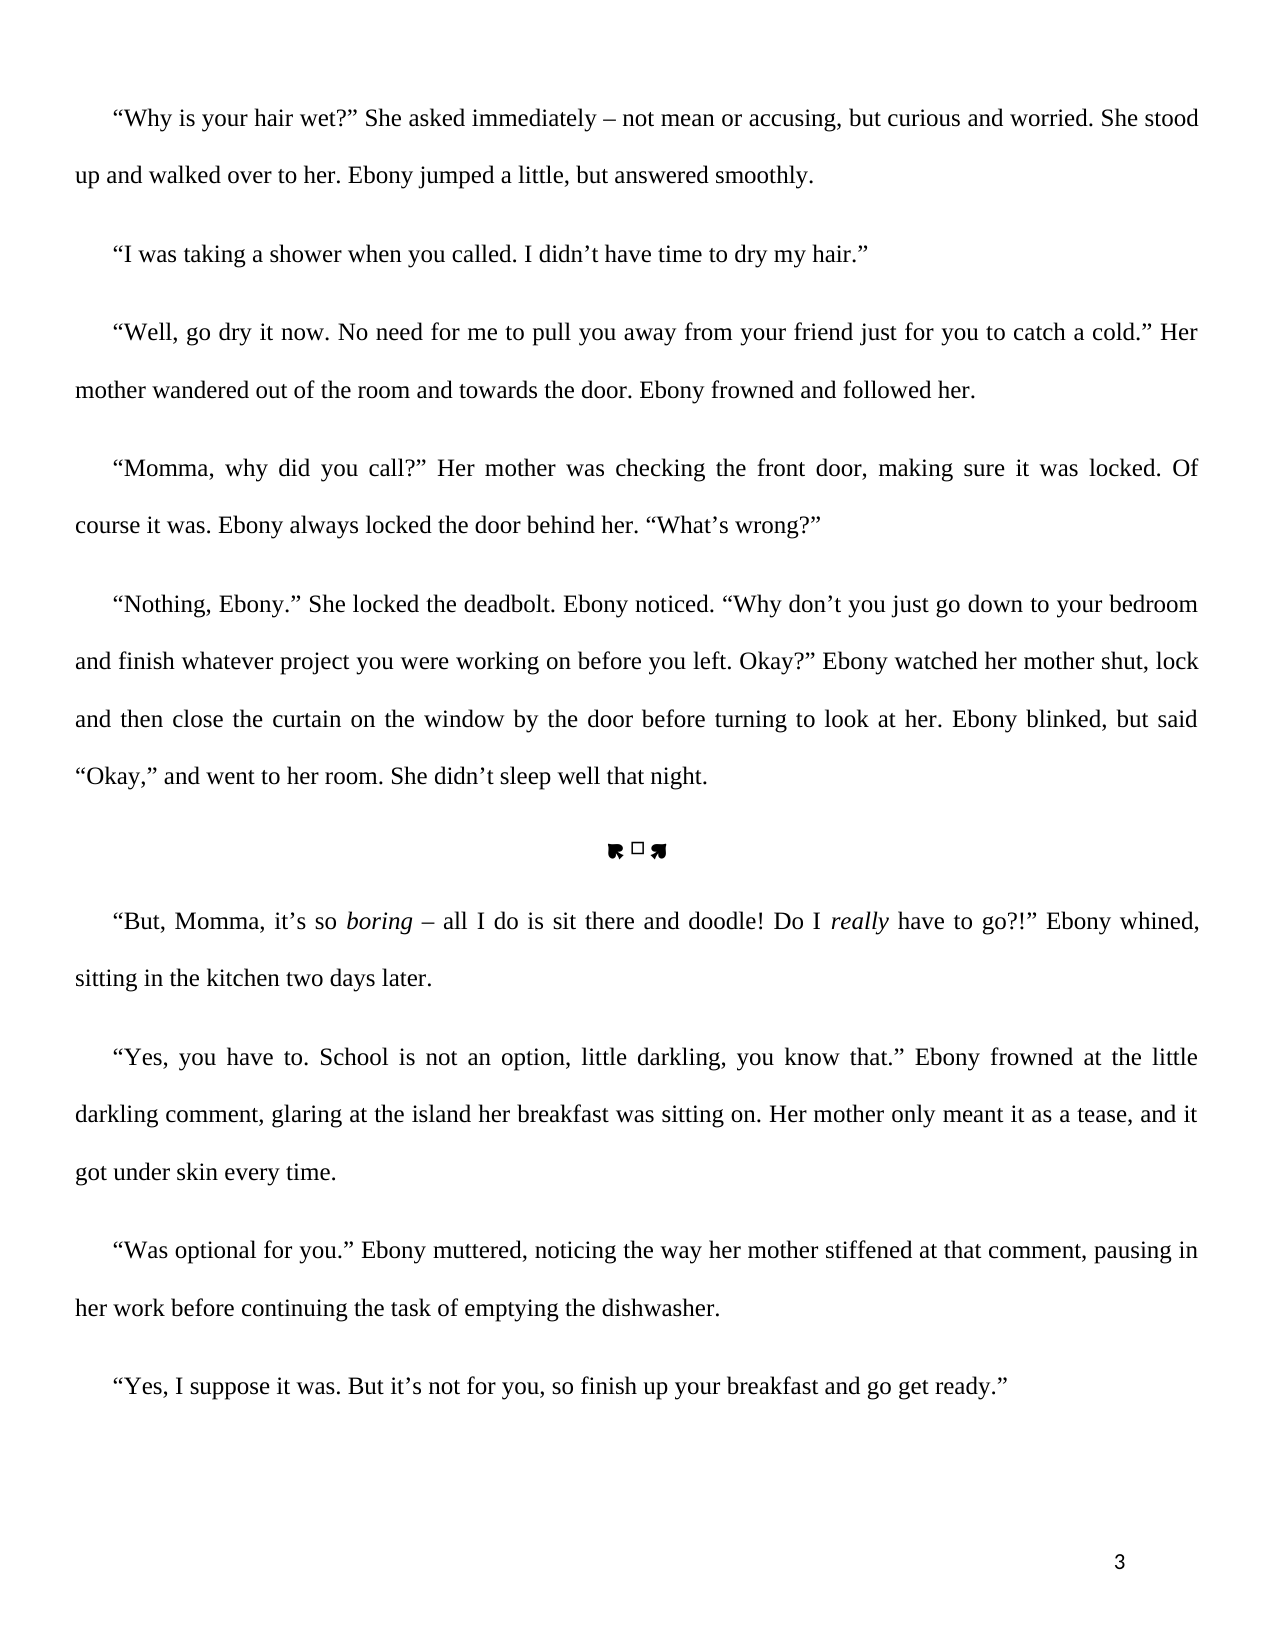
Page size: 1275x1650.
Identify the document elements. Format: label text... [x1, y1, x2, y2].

text “Yes, I suppose it was. But it’s not for you, so finish up your breakfast and go get ready.” [75, 1371, 1200, 1400]
text “But, Momma, it’s so boring – all I do is sit there and doodle! Do I really have to go?!” Ebony whined, sitting in the kitchen two days later. [75, 906, 1200, 992]
text “Was optional for you.” Ebony muttered, noticing the way her mother stiffened at that comment, pausing in her work before continuing the task of emptying the dishwasher. [75, 1235, 1200, 1321]
text “Yes, you have to. School is not an option, little darkling, you know that.” Ebony frowned at the little darkling comment, glaring at the island her breakfast was sitting on. Her mother only meant it as a tease, and it got under skin every time. [75, 1042, 1200, 1186]
text “Nothing, Ebony.” She locked the deadbolt. Ebony noticed. “Why don’t you just go down to your bedroom and finish whatever project you were working on before you left. Okay?” Ebony watched her mother shut, lock and then close the curtain on the window by the door before turning to look at her. Ebony blinked, but said “Okay,” and went to her room. She didn’t sleep well that night. [75, 589, 1200, 790]
text “Well, go dry it now. No need for me to pull you away from your friend just for you to catch a cold.” Her mother wandered out of the room and towards the door. Ebony frowned and followed her. [75, 317, 1200, 403]
text “Momma, why did you call?” Her mother was checking the front door, making sure it was locked. Of course it was. Ebony always locked the door behind her. “What’s wrong?” [75, 453, 1200, 539]
text “Why is your hair wet?” She asked immediately – not mean or accusing, but curious and worried. She stood up and walked over to her. Ebony jumped a little, but answered smoothly. [75, 103, 1200, 189]
text “I was taking a shower when you called. I didn’t have time to dry my hair.” [75, 239, 1200, 268]
